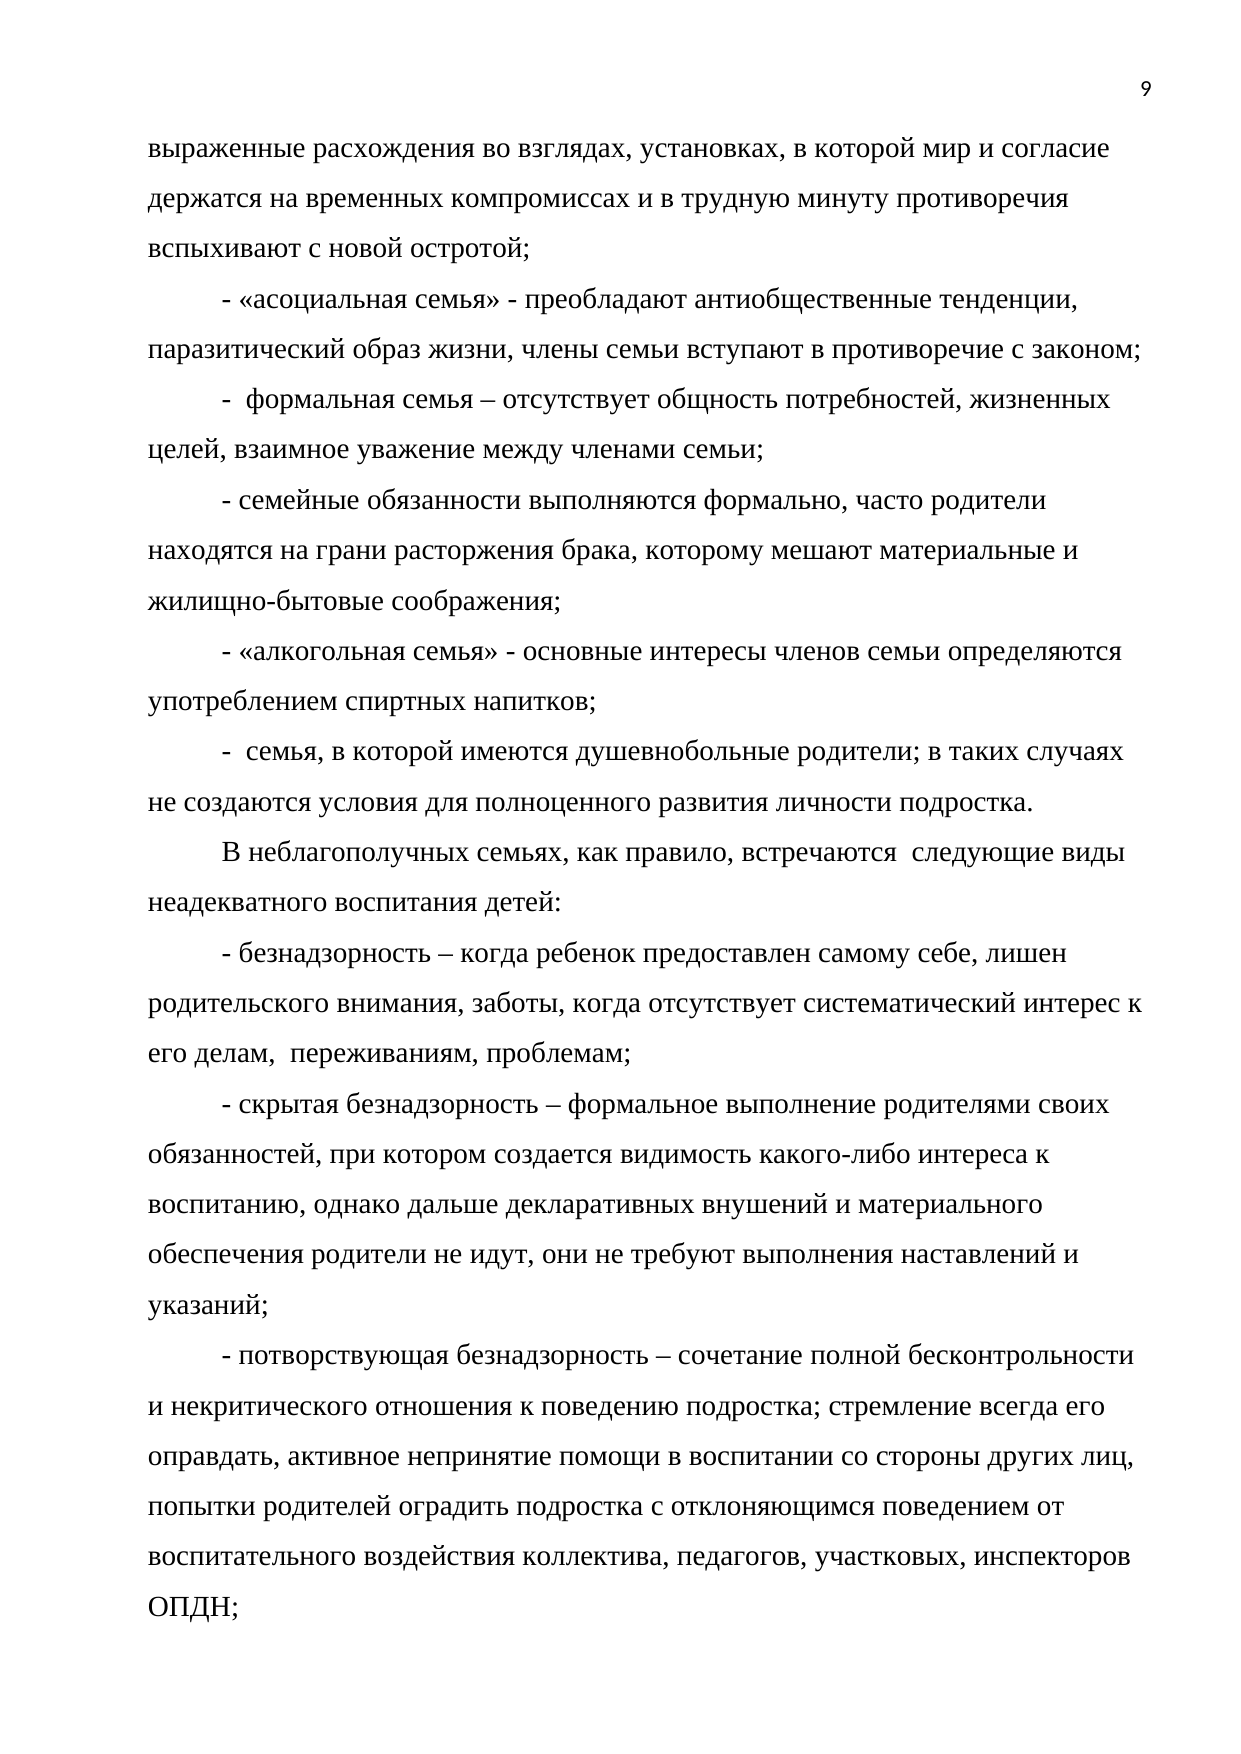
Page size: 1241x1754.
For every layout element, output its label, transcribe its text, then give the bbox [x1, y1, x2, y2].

text - «алкогольная семья» - основные интересы членов семьи определяются употреблением спиртных напитков; [148, 633, 1152, 717]
text - семья, в которой имеются душевнобольные родители; в таких случаях не создаются условия для полноценного развития личности подростка. [148, 733, 1152, 817]
text - семейные обязанности выполняются формально, часто родители находятся на грани расторжения брака, которому мешают материальные и жилищно-бытовые соображения; [148, 482, 1152, 616]
text - «асоциальная семья» - преобладают антиобщественные тенденции, паразитический образ жизни, члены семьи вступают в противоречие с законом; [148, 281, 1152, 364]
text - скрытая безнадзорность – формальное выполнение родителями своих обязанностей, при котором создается видимость какого-либо интереса к воспитанию, однако дальше декларативных внушений и материального обеспечения родители не идут, они не требуют выполнения наставлений и указаний; [148, 1086, 1152, 1321]
text - безнадзорность – когда ребенок предоставлен самому себе, лишен родительского внимания, заботы, когда отсутствует систематический интерес к его делам, переживаниям, проблемам; [148, 935, 1152, 1069]
text В неблагополучных семьях, как правило, встречаются следующие виды неадекватного воспитания детей: [148, 834, 1152, 918]
text - формальная семья – отсутствует общность потребностей, жизненных целей, взаимное уважение между членами семьи; [148, 381, 1152, 465]
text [148, 130, 1152, 264]
text - потворствующая безнадзорность – сочетание полной бесконтрольности и некритического отношения к поведению подростка; стремление всегда его оправдать, активное непринятие помощи в воспитании со стороны других лиц, попытки родителей оградить подростка с отклоняющимся поведением от воспитательного воздействия коллектива, педагогов, участковых, инспекторов ОПДН; [148, 1337, 1152, 1622]
